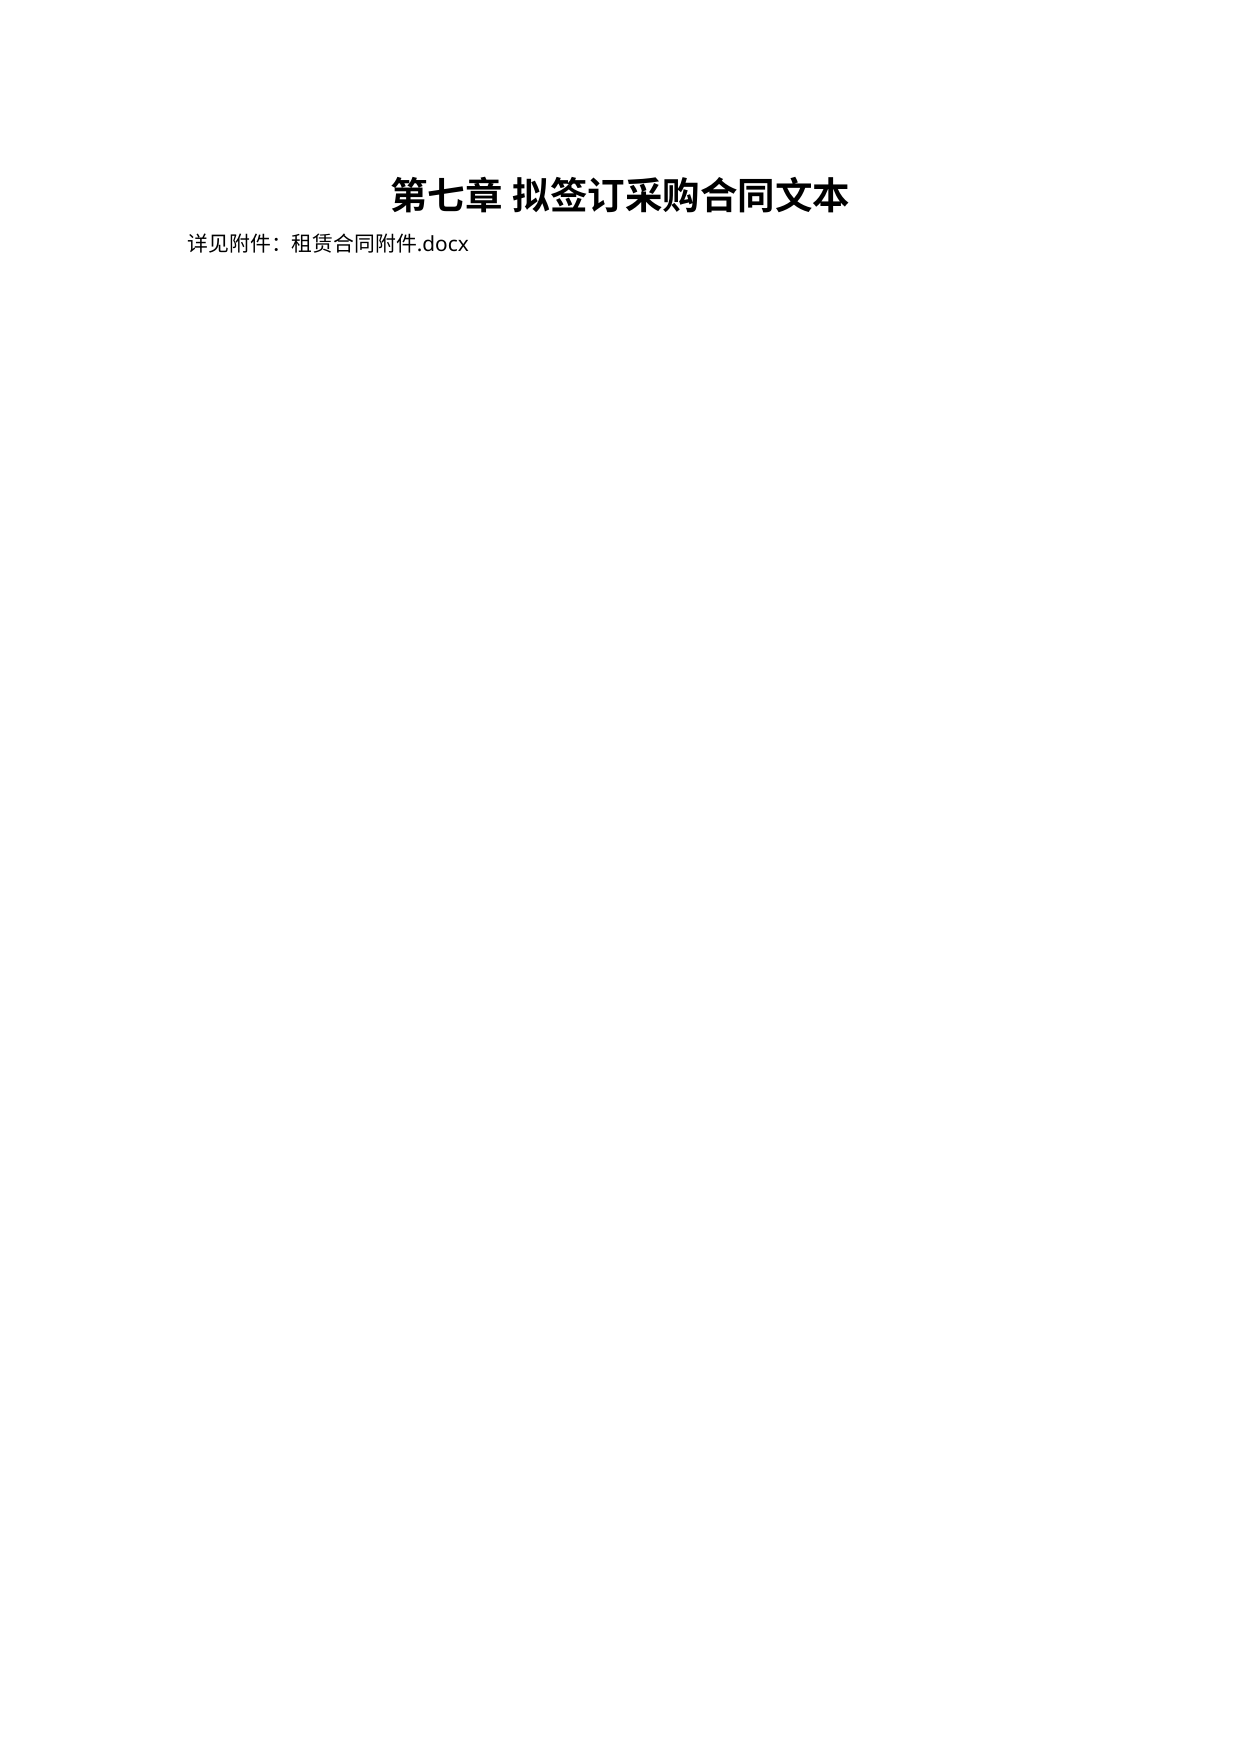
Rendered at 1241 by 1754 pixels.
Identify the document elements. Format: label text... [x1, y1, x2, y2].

text 详见附件：租赁合同附件.docx [187, 227, 1053, 259]
text 第七章 拟签订采购合同文本 [187, 162, 1053, 227]
